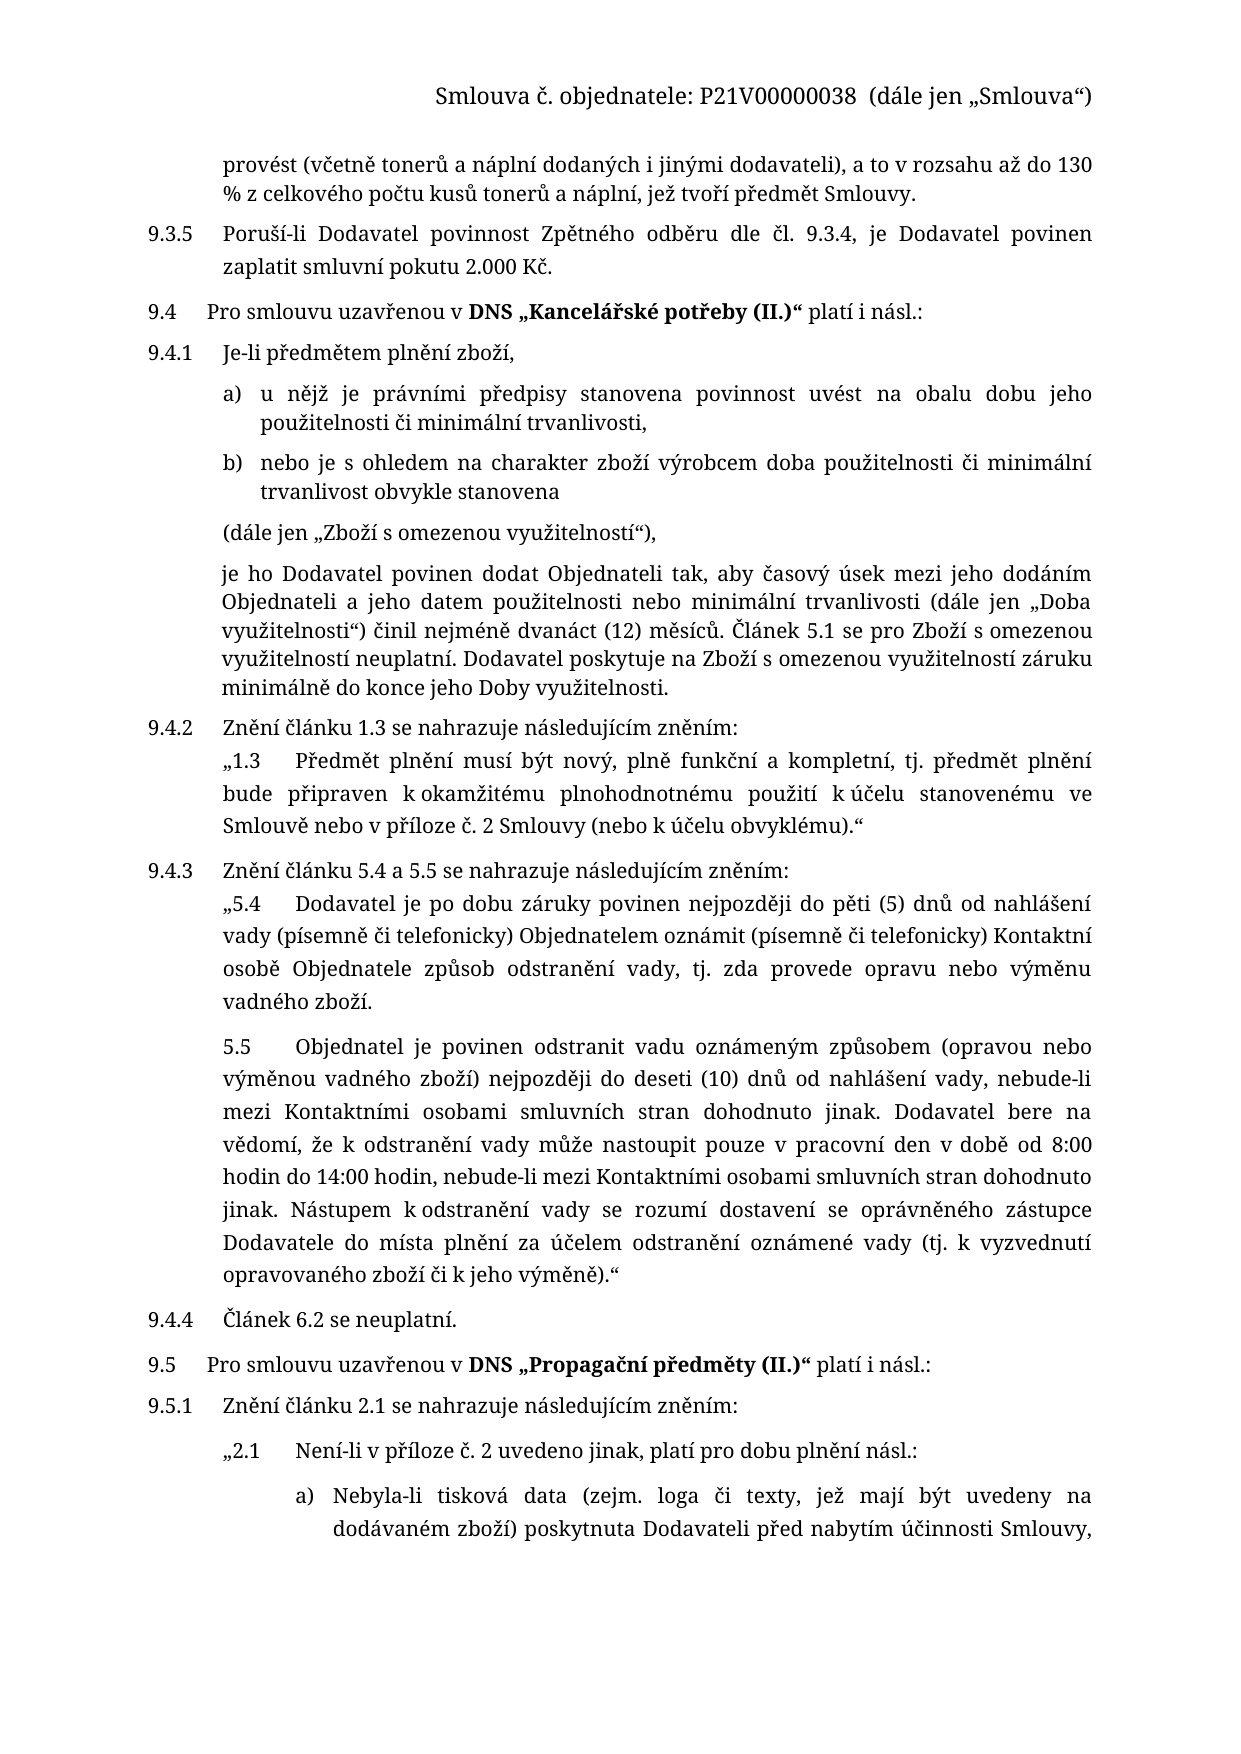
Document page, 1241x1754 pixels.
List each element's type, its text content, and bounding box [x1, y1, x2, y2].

list Znění článku 1.3 se nahrazuje následujícím zněním: [148, 713, 1093, 742]
list Pro smlouvu uzavřenou v DNS „Propagační předměty (II.)“ platí i násl.: [148, 1350, 1093, 1379]
list Znění článku 5.4 a 5.5 se nahrazuje následujícím zněním: [148, 856, 1093, 885]
list u nějž je právními předpisy stanovena povinnost uvést na obalu dobu jeho použitelnosti či minimální trvanlivosti, [223, 379, 1093, 436]
text je ho Dodavatel povinen dodat Objednateli tak, aby časový úsek mezi jeho dodáním Objednateli a jeho datem použitelnosti nebo minimální trvanlivosti (dále jen „Doba využitelnosti“) činil nejméně dvanáct (12) měsíců. Článek 5.1 se pro Zboží s omezenou využitelností neuplatní. Dodavatel poskytuje na Zboží s omezenou využitelností záruku minimálně do konce jeho Doby využitelnosti. [221, 559, 1093, 701]
list Poruší-li Dodavatel povinnost Zpětného odběru dle čl. 9.3.4, je Dodavatel povinen zaplatit smluvní pokutu 2.000 Kč. [148, 219, 1093, 281]
list Článek 6.2 se neuplatní. [148, 1305, 1093, 1334]
list Znění článku 2.1 se nahrazuje následujícím zněním: [148, 1391, 1093, 1420]
list Je-li předmětem plnění zboží, [148, 338, 1093, 367]
text (dále jen „Zboží s omezenou využitelností“), [223, 518, 1093, 546]
list 5.5 Objednatel je povinen odstranit vadu oznámeným způsobem (opravou nebo výměnou vadného zboží) nejpozději do deseti (10) dnů od nahlášení vady, nebude-li mezi Kontaktními osobami smluvních stran dohodnuto jinak. Dodavatel bere na vědomí, že k odstranění vady může nastoupit pouze v pracovní den v době od 8:00 hodin do 14:00 hodin, nebude-li mezi Kontaktními osobami smluvních stran dohodnuto jinak. Nástupem k odstranění vady se rozumí dostavení se oprávněného zástupce Dodavatele do místa plnění za účelem odstranění oznámené vady (tj. k vyzvednutí opravovaného zboží či k jeho výměně).“ [223, 1032, 1093, 1289]
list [148, 150, 1093, 207]
list Pro smlouvu uzavřenou v DNS „Kancelářské potřeby (II.)“ platí i násl.: [148, 297, 1093, 326]
list „2.1 Není-li v příloze č. 2 uvedeno jinak, platí pro dobu plnění násl.: [223, 1436, 1093, 1465]
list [295, 1482, 1093, 1543]
list „5.4 Dodavatel je po dobu záruky povinen nejpozději do pěti (5) dnů od nahlášení vady (písemně či telefonicky) Objednatelem oznámit (písemně či telefonicky) Kontaktní osobě Objednatele způsob odstranění vady, tj. zda provede opravu nebo výměnu vadného zboží. [223, 889, 1093, 1015]
list nebo je s ohledem na charakter zboží výrobcem doba použitelnosti či minimální trvanlivost obvykle stanovena [223, 448, 1093, 505]
list „1.3 Předmět plnění musí být nový, plně funkční a kompletní, tj. předmět plnění bude připraven k okamžitému plnohodnotnému použití k účelu stanovenému ve Smlouvě nebo v příloze č. 2 Smlouvy (nebo k účelu obvyklému).“ [223, 746, 1093, 840]
